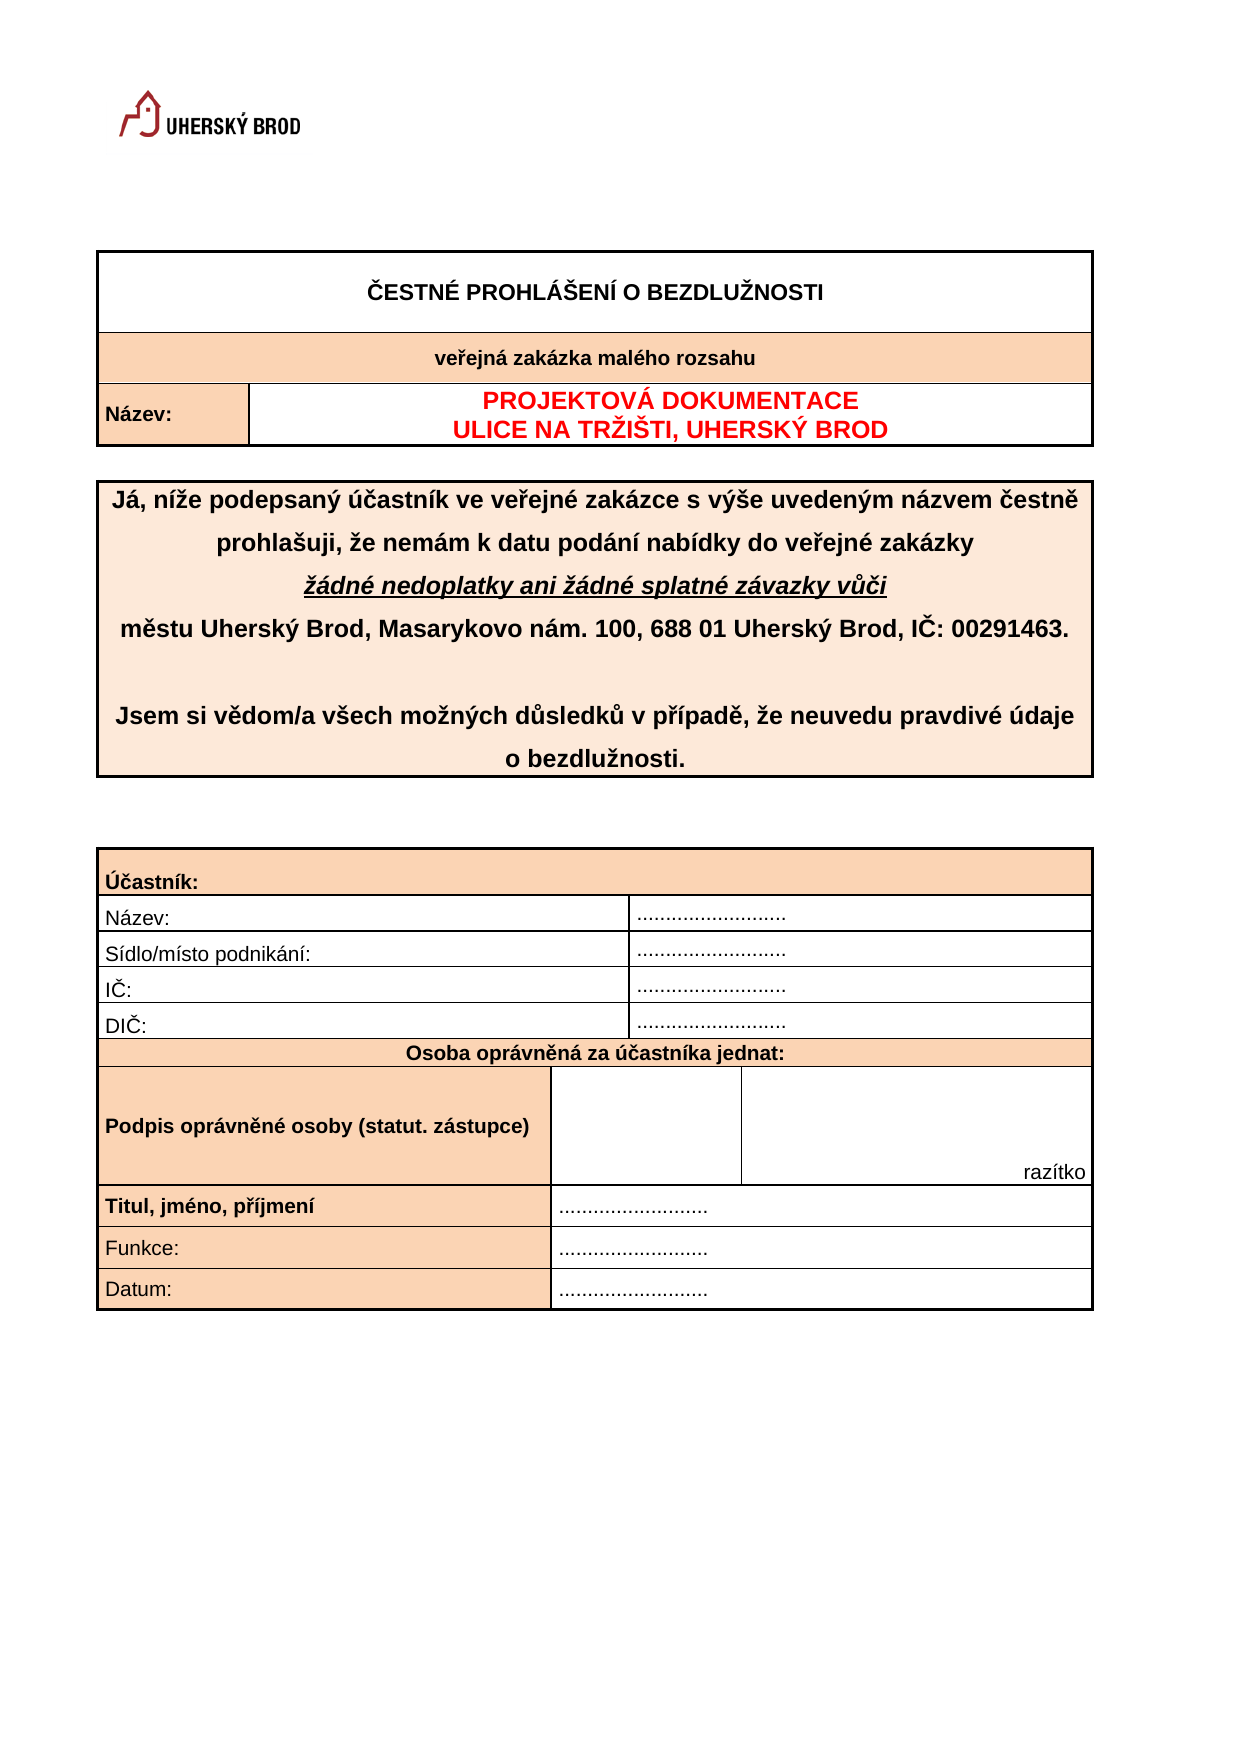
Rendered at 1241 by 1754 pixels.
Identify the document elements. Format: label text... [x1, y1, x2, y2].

picture [106, 73, 313, 155]
table_cell IČ: [99, 967, 628, 1002]
table_cell razítko [742, 1067, 1091, 1184]
table_cell Osoba oprávněná za účastníka jednat: [99, 1039, 1091, 1066]
table_cell Datum: [99, 1269, 550, 1308]
table_cell Název: [99, 896, 628, 930]
table_header ČESTNÉ PROHLÁŠENÍ O BEZDLUŽNOSTI [99, 253, 1091, 332]
table_cell DIČ: [99, 1003, 628, 1038]
table_cell .......................... [630, 967, 1091, 1002]
table_cell .......................... [630, 1003, 1091, 1038]
table_cell projektová dokumentace ulice na tržišti, uherský Brod [250, 384, 1091, 444]
table_cell Název: [99, 384, 248, 444]
table_cell Podpis oprávněné osoby (statut. zástupce) [99, 1067, 550, 1184]
table_header Účastník: [99, 850, 1091, 894]
table_cell [552, 1067, 741, 1184]
table_cell .......................... [552, 1227, 1091, 1268]
table_cell .......................... [630, 896, 1091, 930]
table_cell .......................... [630, 932, 1091, 966]
table_cell .......................... [552, 1186, 1091, 1226]
table_cell Sídlo/místo podnikání: [99, 932, 628, 966]
table_cell Titul, jméno, příjmení [99, 1186, 550, 1226]
table_cell veřejná zakázka malého rozsahu [99, 333, 1091, 382]
table_header Já, níže podepsaný účastník ve veřejné zakázce s výše uvedeným názvem čestně prohlašuji, že nemám k datu podání nabídky do veřejné zakázky žádné nedoplatky ani žádné splatné závazky vůči městu Uherský Brod, Masarykovo nám. 100, 688 01 Uherský Brod, IČ: 00291463. Jsem si vědom/a všech možných důsledků v případě, že neuvedu pravdivé údaje o bezdlužnosti. [99, 483, 1091, 775]
table_cell .......................... [552, 1269, 1091, 1308]
table_cell Funkce: [99, 1227, 550, 1268]
